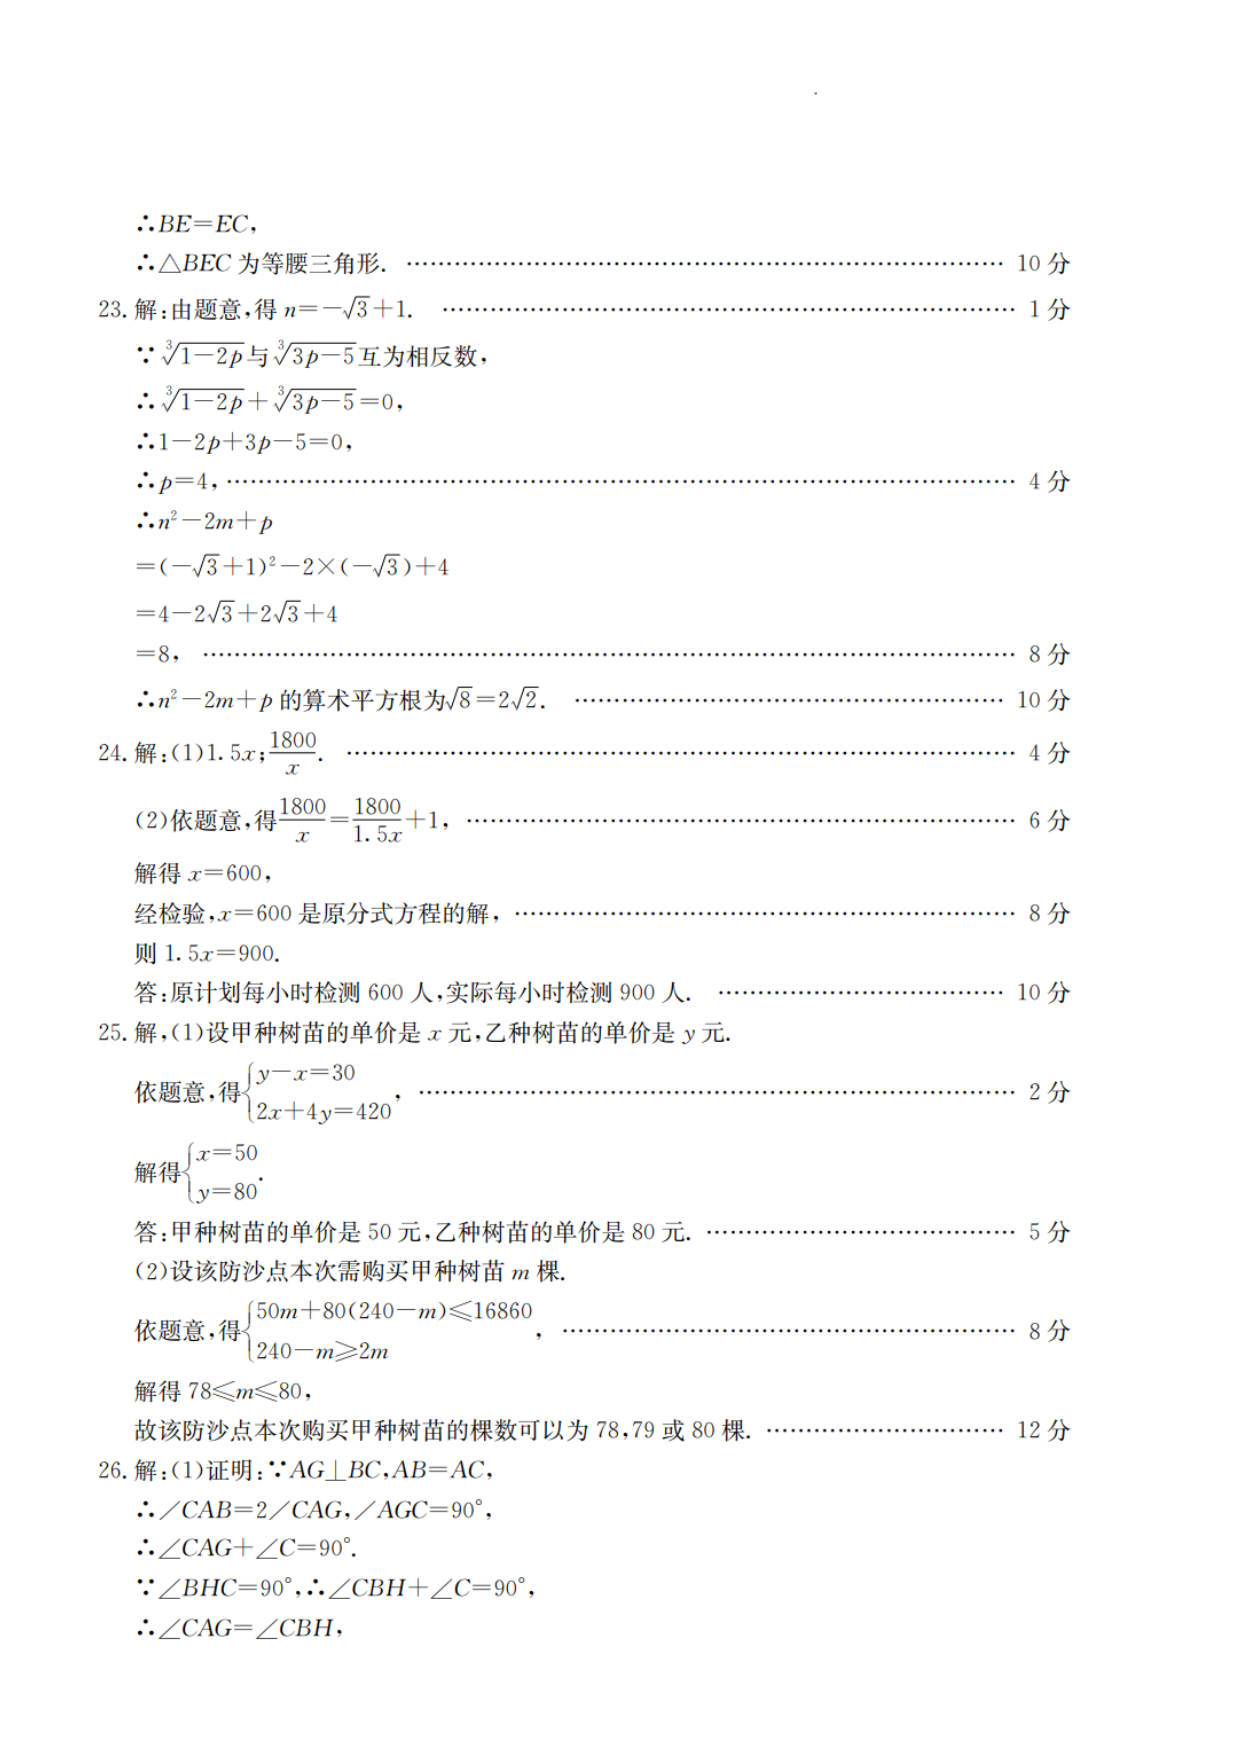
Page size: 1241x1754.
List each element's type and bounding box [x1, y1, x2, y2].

picture [83, 195, 1088, 1646]
